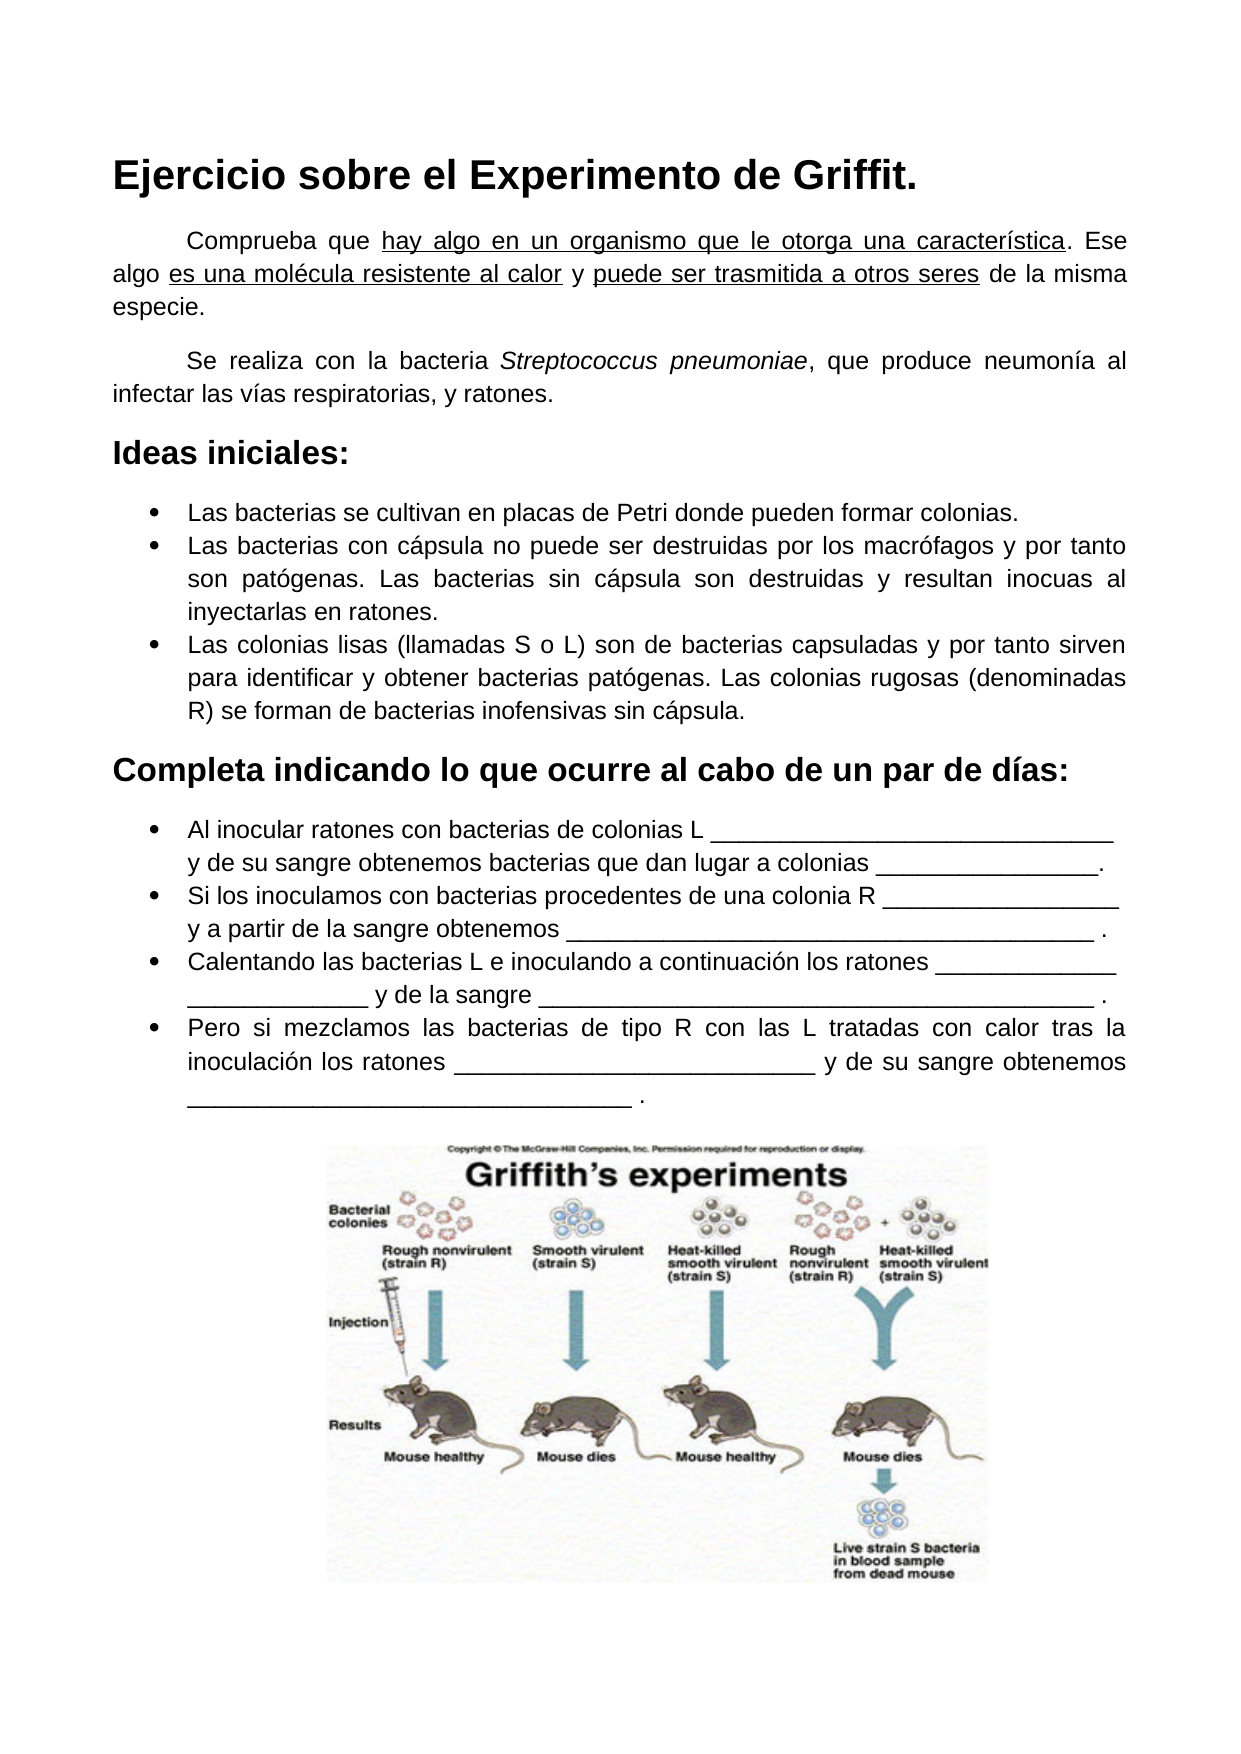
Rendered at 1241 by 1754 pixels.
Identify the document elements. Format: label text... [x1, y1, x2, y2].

list _____________ y de la sangre ________________________________________ . [187, 980, 1128, 1009]
text Se realiza con la bacteria Streptococcus pneumoniae, que produce neumonía al infectar las vías respiratorias, y ratones. [112, 346, 1128, 408]
picture [325, 1145, 990, 1583]
list Al inocular ratones con bacterias de colonias L _____________________________ [150, 815, 1128, 844]
text Comprueba que hay algo en un organismo que le otorga una característica. Ese algo es una molécula resistente al calor y puede ser trasmitida a otros seres de la misma especie. [112, 226, 1128, 321]
list y de su sangre obtenemos bacterias que dan lugar a colonias ________________. [187, 848, 1128, 877]
list Las bacterias con cápsula no puede ser destruidas por los macrófagos y por tanto son patógenas. Las bacterias sin cápsula son destruidas y resultan inocuas al inyectarlas en ratones. [150, 531, 1128, 626]
list Si los inoculamos con bacterias procedentes de una colonia R _________________ [150, 881, 1128, 910]
list Calentando las bacterias L e inoculando a continuación los ratones _____________ [150, 947, 1128, 976]
list Las colonias lisas (llamadas S o L) son de bacterias capsuladas y por tanto sirven para identificar y obtener bacterias patógenas. Las colonias rugosas (denominadas R) se forman de bacterias inofensivas sin cápsula. [150, 630, 1128, 725]
text Ejercicio sobre el Experimento de Griffit. [112, 150, 1128, 198]
text Ideas iniciales: [112, 433, 1128, 471]
list Las bacterias se cultivan en placas de Petri donde pueden formar colonias. [150, 498, 1128, 527]
list Pero si mezclamos las bacterias de tipo R con las L tratadas con calor tras la inoculación los ratones __________________________ y de su sangre obtenemos ________________________________ . [150, 1013, 1128, 1108]
text Completa indicando lo que ocurre al cabo de un par de días: [112, 750, 1128, 788]
list y a partir de la sangre obtenemos ______________________________________ . [187, 914, 1128, 943]
